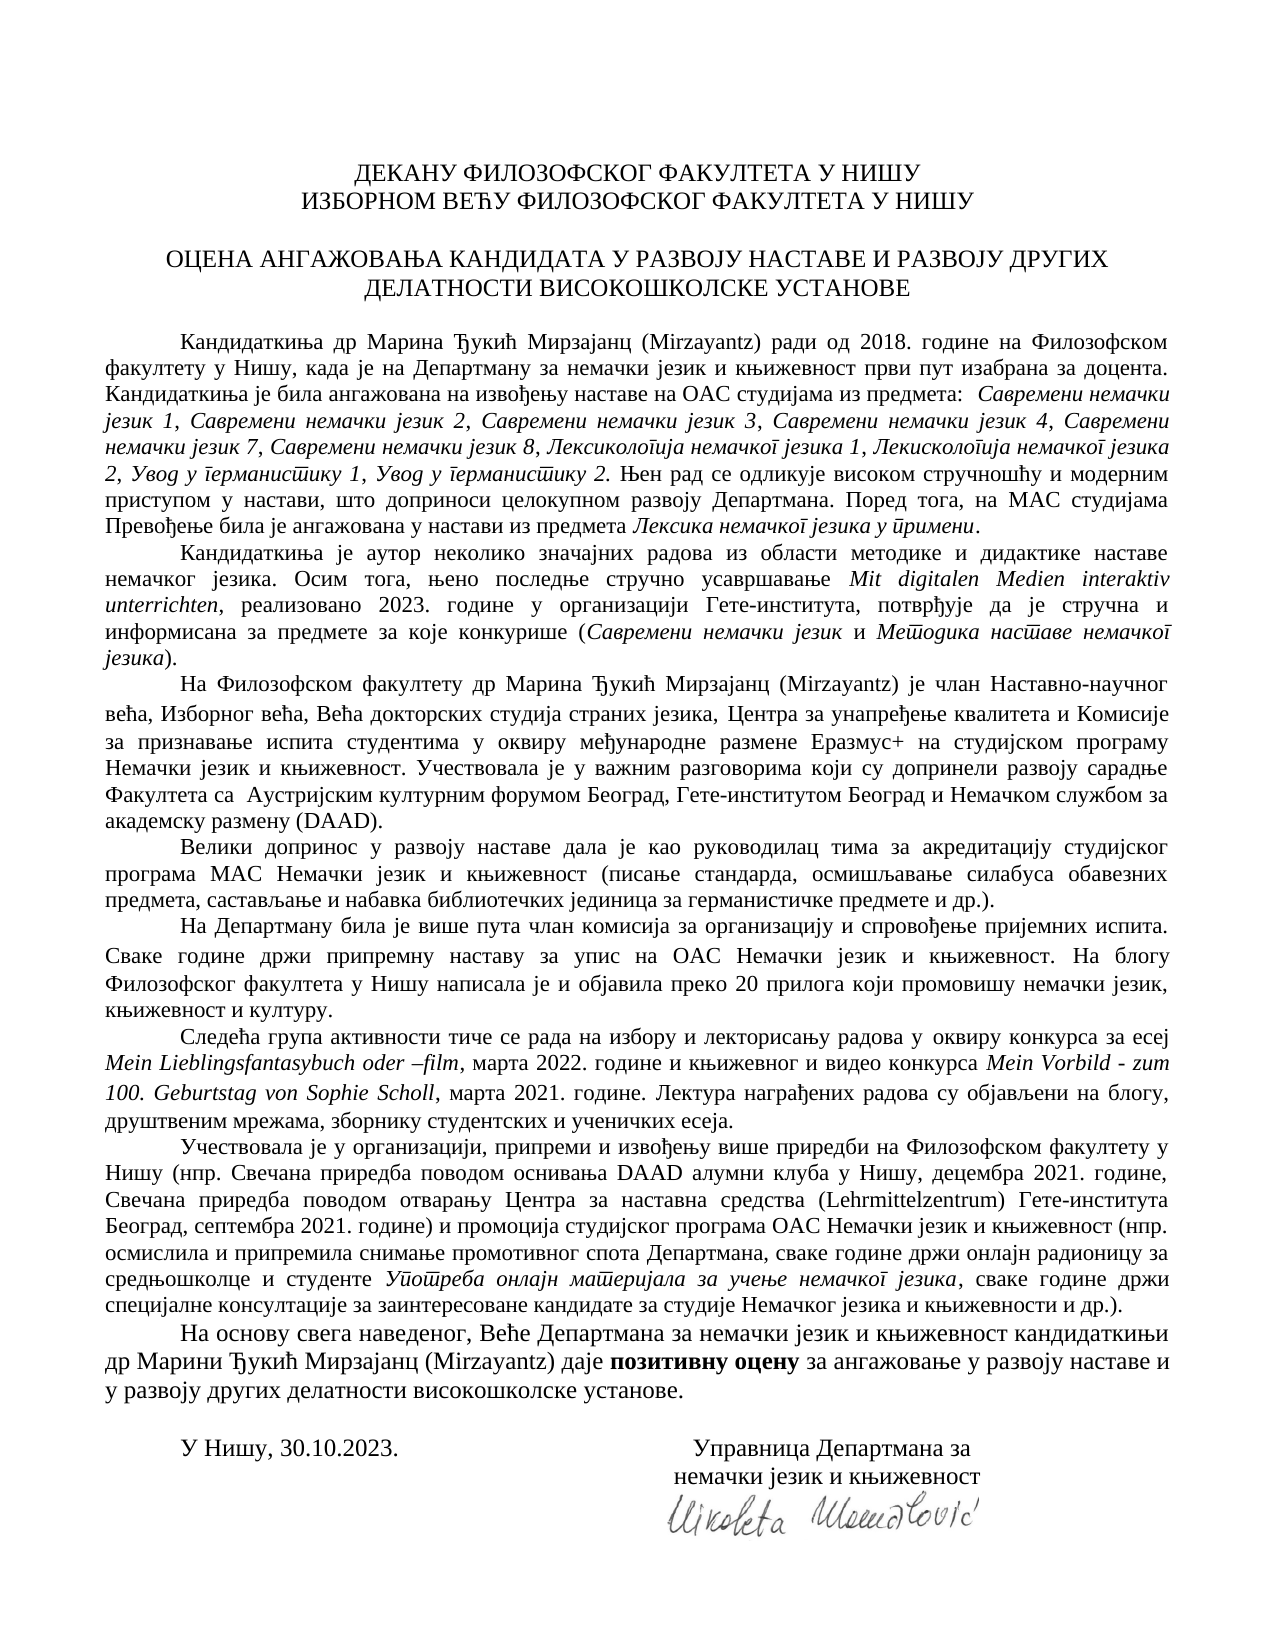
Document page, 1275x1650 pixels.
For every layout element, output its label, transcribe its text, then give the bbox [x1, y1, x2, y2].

text немачки језик и књижевност [105, 1461, 1170, 1490]
text ДЕКАНУ ФИЛОЗОФСКОГ ФАКУЛТЕТА У НИШУ [105, 158, 1170, 186]
text На Филозофском факултету др Марина Ђукић Мирзајанц (Mirzayantz) је члан Наставно-научног већа, Изборног већа, Већа докторских студија страних језика, Центра за унапређење квалитета и Комисије за признавање испита студентима у оквиру међународне размене Еразмус+ на студијском програму Немачки језик и књижевност. Учествовала је у важним разговорима који су допринели развоју сарадње Факултета са Аустријским културним форумом Београд, Гете-институтом Београд и Немачком службом за академску размену (DAAD). [105, 670, 1170, 833]
text На Департману била је више пута члан комисија за организацију и спровођење пријемних испита. Сваке године држи припремну наставу за упис на ОАС Немачки језик и књижевност. На блогу Филозофског факултета у Нишу написала је и објавила преко 20 прилога који промовишу немачки језик, књижевност и културу. [105, 912, 1170, 1023]
text ИЗБОРНОМ ВЕЋУ ФИЛОЗОФСКОГ ФАКУЛТЕТА У НИШУ [105, 186, 1170, 215]
text Кандидаткиња је аутор неколико значајних радова из области методике и дидактике наставе немачког језика. Осим тога, њено последње стручно усавршавање Mit digitalen Medien interaktiv unterrichten, реализовано 2023. године у организацији Гете-института, потврђује да је стручна и информисана за предмете за које конкурише (Савремени немачки језик и Методика наставе немачког језика). [105, 539, 1170, 670]
text Следећа група активности тиче се рада на избору и лекторисању радова у оквиру конкурса за есеј Mein Lieblingsfantasybuch oder –film, марта 2022. године и књижевног и видео конкурса Mein Vorbild - zum 100. Geburtstag von Sophie Scholl, марта 2021. године. Лектура награђених радова су објављени на блогу, друштвеним мрежама, зборнику студентских и ученичких есеја. [105, 1023, 1170, 1133]
subtitle ОЦЕНА АНГАЖОВАЊА КАНДИДАТА У РАЗВОЈУ НАСТАВЕ И РАЗВОЈУ ДРУГИХ ДЕЛАТНОСТИ ВИСОКОШКОЛСКЕ УСТАНОВЕ [105, 244, 1170, 301]
text Кандидаткиња др Марина Ђукић Мирзајанц (Mirzayantz) ради од 2018. године на Филозофском факултету у Нишу, када је на Департману за немачки језик и књижевност први пут изабрана за доцента. Кандидаткиња је била ангажована на извођењу наставе на ОАС студијама из предмета: Савремени немачки језик 1, Савремени немачки језик 2, Савремени немачки језик 3, Савремени немачки језик 4, Савремени немачки језик 7, Савремени немачки језик 8, Лексикологија немачког језика 1, Лекискологија немачког језика 2, Увод у германистику 1, Увод у германистику 2. Њен рад се одликује високом стручношћу и модерним приступом у настави, што доприноси целокупном развоју Департмана. Поред тога, на МАС студијама Превођење била је ангажована у настави из предмета Лексика немачког језика у примени. [105, 328, 1170, 539]
text Учествовала је у организацији, припреми и извођењу више приредби на Филозофском факултету у Нишу (нпр. Свечана приредба поводом оснивања DAAD алумни клуба у Нишу, децембра 2021. године, Свечана приредба поводом отварању Центра за наставна средства (Lehrmittelzentrum) Гете-института Београд, септембра 2021. године) и промоција студијског програма ОАС Немачки језик и књижевност (нпр. осмислила и припремила снимање промотивног спота Департмана, сваке године држи онлајн радионицу за средњошколце и студенте Употреба онлајн материјала за учење немачког језика, сваке године држи специјалне консултације за заинтересоване кандидате за студије Немачког језика и књижевности и др.). [105, 1133, 1170, 1318]
text На основу свега наведеног, Веће Департмана за немачки језик и књижевност кандидаткињи др Марини Ђукић Мирзајанц (Mirzayantz) даје позитивну оцену за ангажовање у развоју наставе и у развоју других делатности високошколске установе. [105, 1318, 1170, 1404]
text Велики допринос у развоју наставе дала је као руководилац тима за акредитацију студијског програма МАС Немачки језик и књижевност (писање стандарда, осмишљавање силабуса обавезних предмета, састављање и набавка библиотечких јединица за германистичке предмете и др.). [105, 833, 1170, 912]
picture [667, 1490, 979, 1541]
text У Нишу, 30.10.2023. Управница Департмана за [105, 1433, 1170, 1461]
